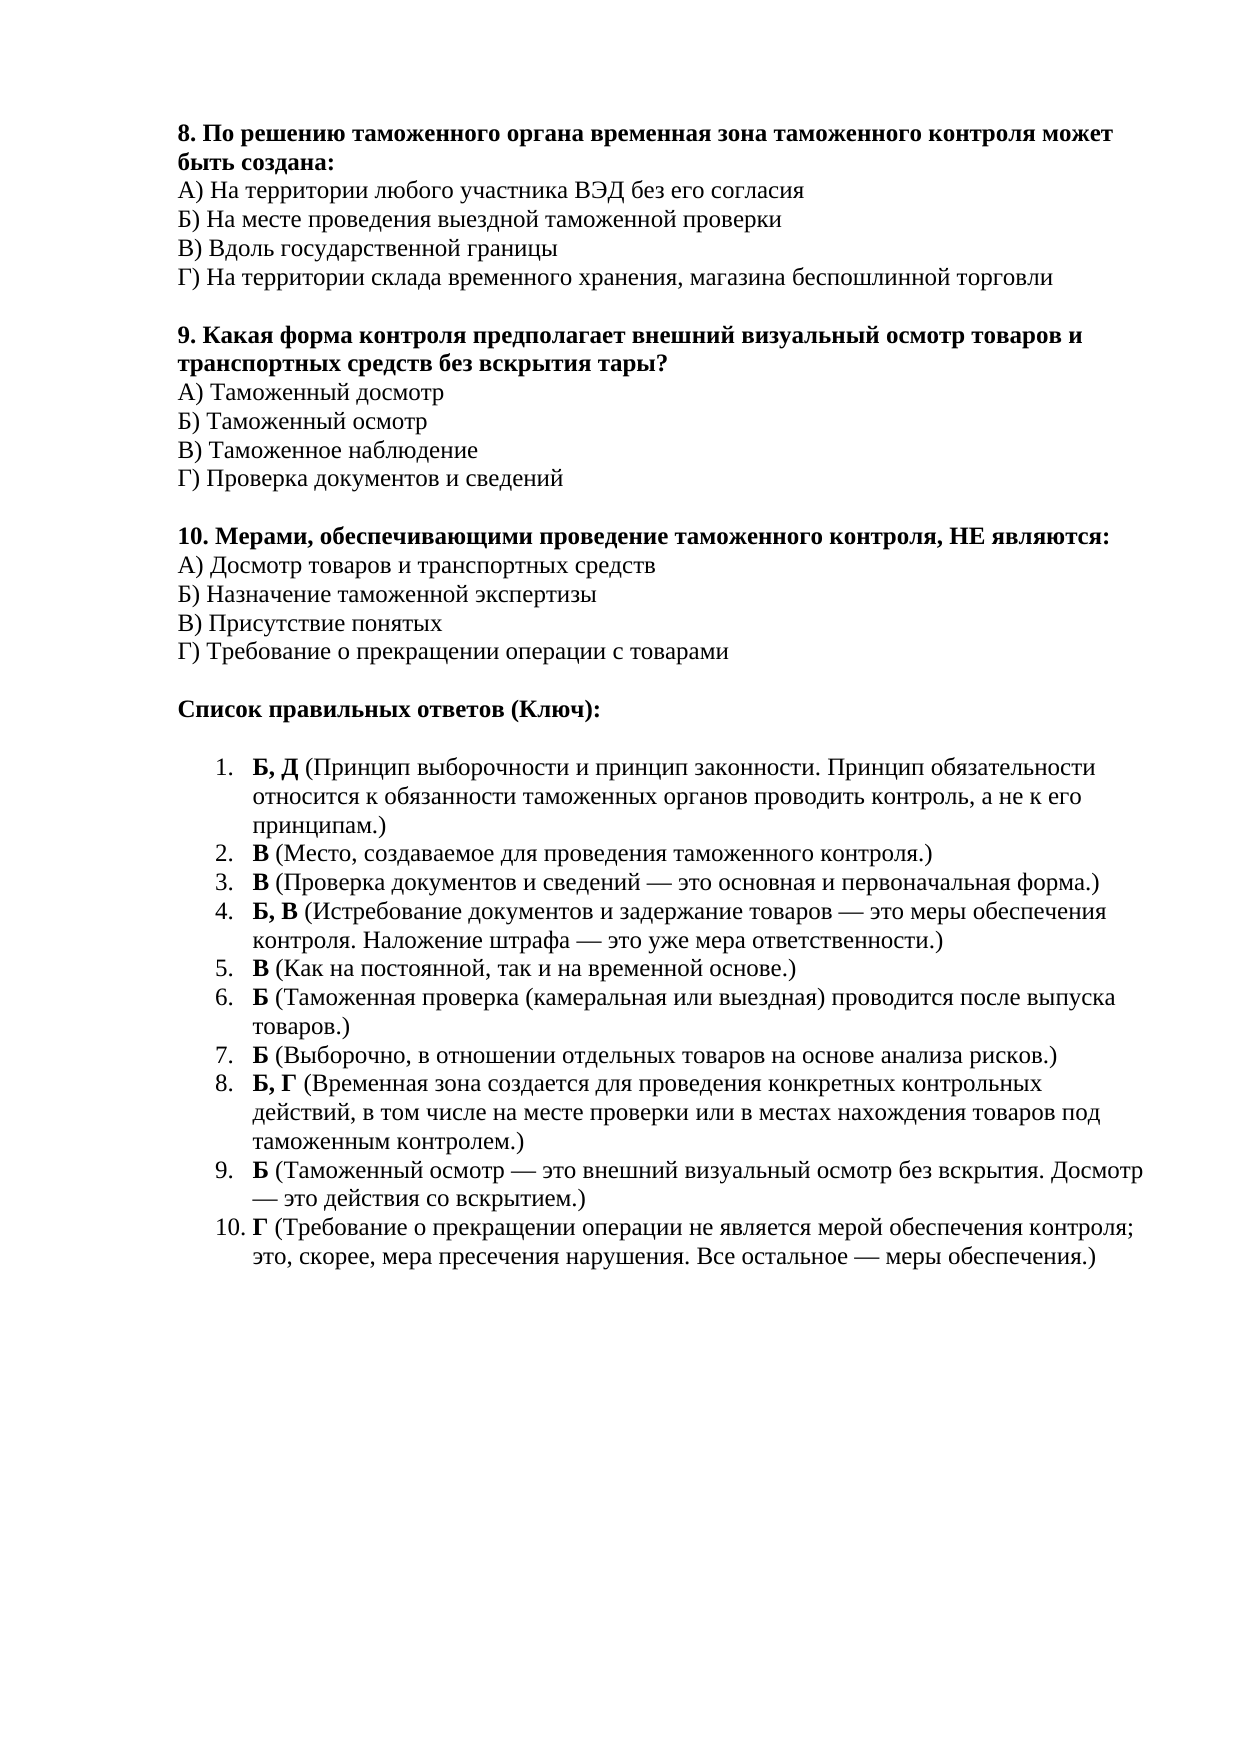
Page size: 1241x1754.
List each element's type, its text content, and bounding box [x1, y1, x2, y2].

list Б, Г (Временная зона создается для проведения конкретных контрольных действий, в том числе на месте проверки или в местах нахождения товаров под таможенным контролем.) [215, 1068, 1152, 1155]
list В (Проверка документов и сведений — это основная и первоначальная форма.) [215, 867, 1152, 896]
text 9. Какая форма контроля предполагает внешний визуальный осмотр товаров и транспортных средств без вскрытия тары? А) Таможенный досмотр Б) Таможенный осмотр В) Таможенное наблюдение Г) Проверка документов и сведений [177, 320, 1152, 492]
list Г (Требование о прекращении операции не является мерой обеспечения контроля; это, скорее, мера пресечения нарушения. Все остальное — меры обеспечения.) [215, 1212, 1152, 1270]
text 10. Мерами, обеспечивающими проведение таможенного контроля, НЕ являются: А) Досмотр товаров и транспортных средств Б) Назначение таможенной экспертизы В) Присутствие понятых Г) Требование о прекращении операции с товарами [177, 521, 1152, 665]
list Б (Таможенный осмотр — это внешний визуальный осмотр без вскрытия. Досмотр — это действия со вскрытием.) [215, 1155, 1152, 1212]
list Б (Таможенная проверка (камеральная или выездная) проводится после выпуска товаров.) [215, 982, 1152, 1040]
list В (Место, создаваемое для проведения таможенного контроля.) [215, 838, 1152, 867]
list Б, Д (Принцип выборочности и принцип законности. Принцип обязательности относится к обязанности таможенных органов проводить контроль, а не к его принципам.) [215, 752, 1152, 838]
text Список правильных ответов (Ключ): [177, 694, 1152, 723]
list Б, В (Истребование документов и задержание товаров — это меры обеспечения контроля. Наложение штрафа — это уже мера ответственности.) [215, 896, 1152, 953]
list В (Как на постоянной, так и на временной основе.) [215, 953, 1152, 982]
text 8. По решению таможенного органа временная зона таможенного контроля может быть создана: А) На территории любого участника ВЭД без его согласия Б) На месте проведения выездной таможенной проверки В) Вдоль государственной границы Г) На территории склада временного хранения, магазина беспошлинной торговли [177, 118, 1152, 291]
list Б (Выборочно, в отношении отдельных товаров на основе анализа рисков.) [215, 1040, 1152, 1068]
